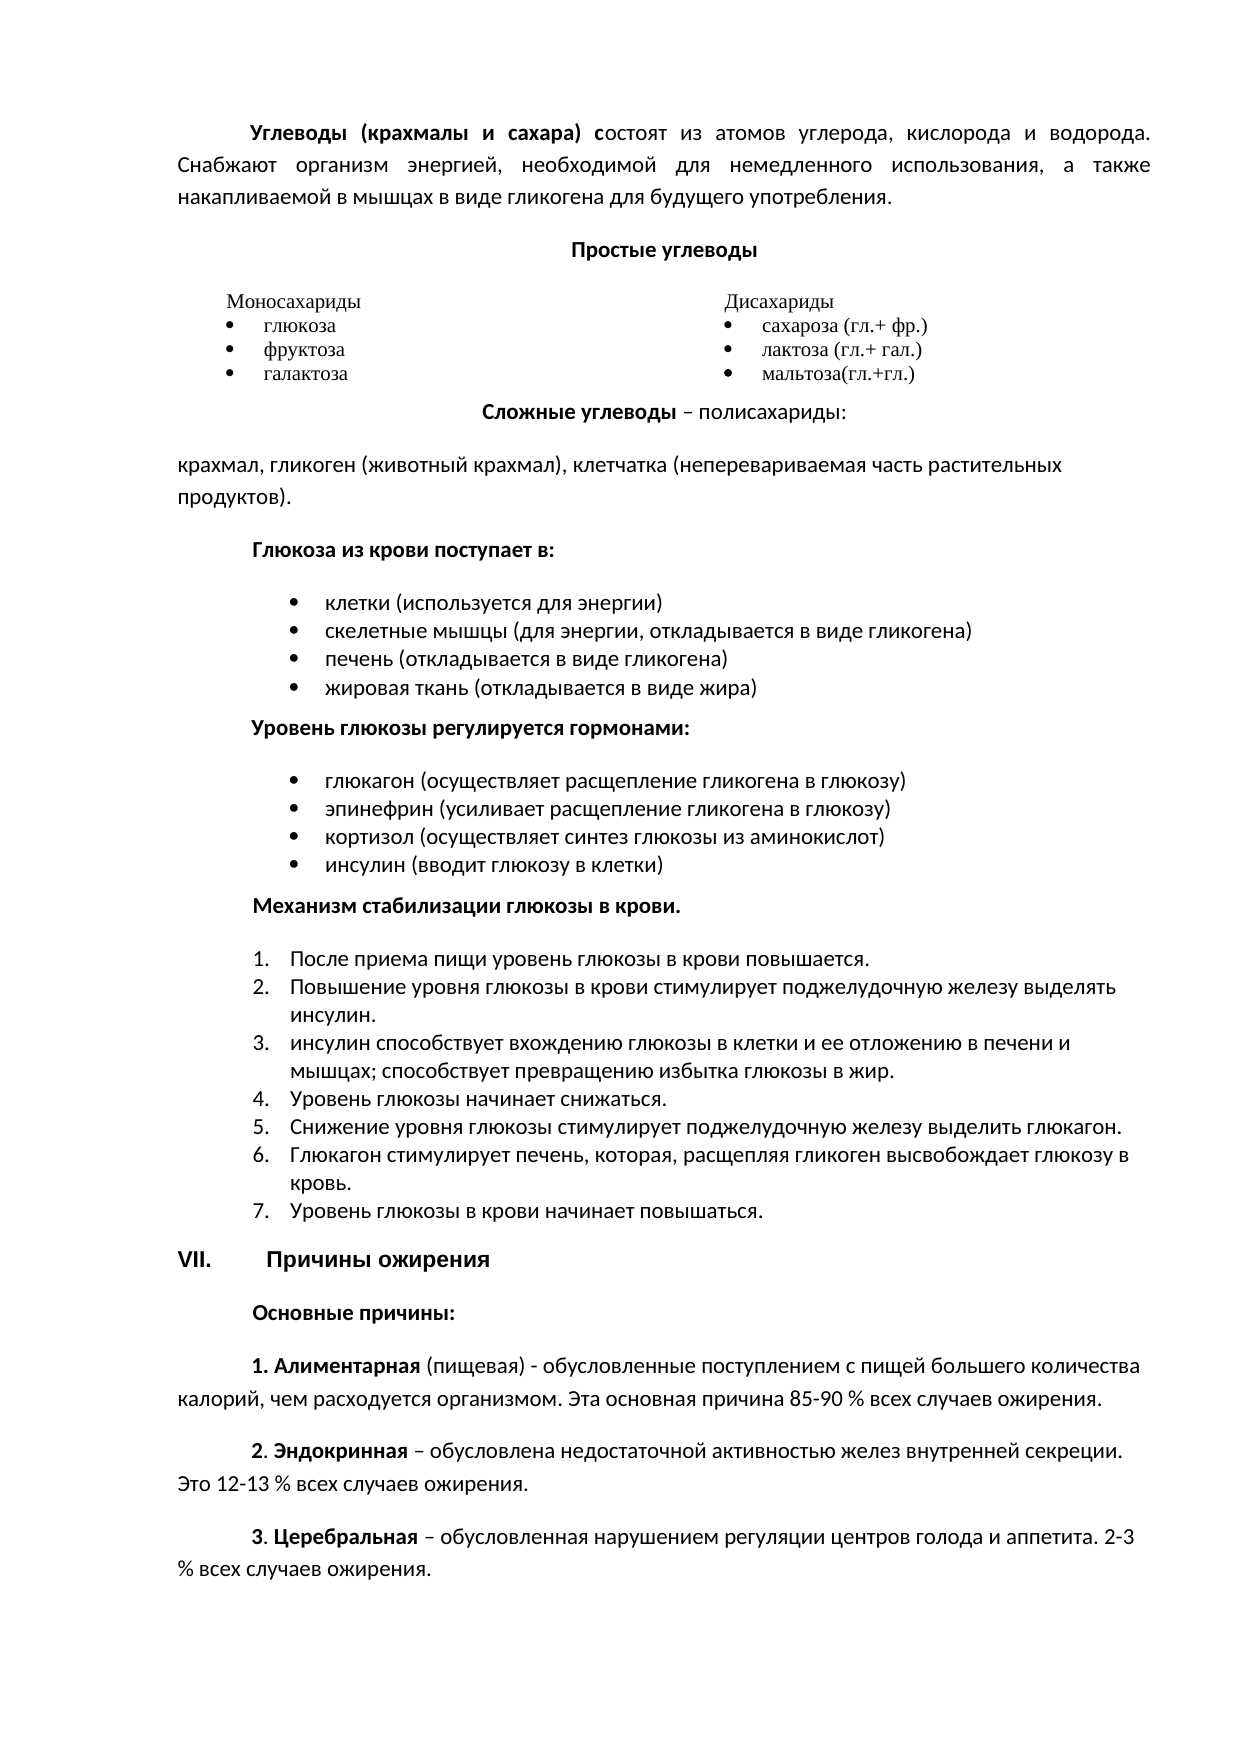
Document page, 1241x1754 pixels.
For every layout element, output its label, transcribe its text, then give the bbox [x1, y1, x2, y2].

list скелетные мышцы (для энергии, откладывается в виде гликогена) [290, 617, 1152, 644]
list эпинефрин (усиливает расщепление гликогена в глюкозу) [290, 794, 1152, 822]
list Уровень глюкозы начинает снижаться. [252, 1084, 1152, 1112]
text Глюкоза из крови поступает в: [177, 536, 1152, 563]
text Углеводы (крахмалы и сахара) состоят из атомов углерода, кислорода и водорода. Снабжают организм энергией, необходимой для немедленного использования, а также накапливаемой в мышцах в виде гликогена для будущего употребления. [177, 118, 1152, 211]
list Снижение уровня глюкозы стимулирует поджелудочную железу выделить глюкагон. [252, 1112, 1152, 1140]
list глюкагон (осуществляет расщепление гликогена в глюкозу) [290, 766, 1152, 794]
text Уровень глюкозы регулируется гормонами: [251, 713, 1152, 741]
list инсулин способствует вхождению глюкозы в клетки и ее отложению в печени и мышцах; способствует превращению избытка глюкозы в жир. [252, 1028, 1152, 1084]
list печень (откладывается в виде гликогена) [290, 644, 1152, 673]
list клетки (используется для энергии) [290, 588, 1152, 617]
list кортизол (осуществляет синтез глюкозы из аминокислот) [290, 822, 1152, 850]
text 2. Эндокринная – обусловлена недостаточной активностью желез внутренней секреции. Это 12-13 % всех случаев ожирения. [177, 1437, 1152, 1497]
list Повышение уровня глюкозы в крови стимулирует поджелудочную железу выделять инсулин. [252, 972, 1152, 1028]
text 3. Церебральная – обусловленная нарушением регуляции центров голода и аппетита. 2-3 % всех случаев ожирения. [177, 1522, 1152, 1582]
text Основные причины: [177, 1298, 1152, 1326]
list Уровень глюкозы в крови начинает повышаться. [252, 1196, 1152, 1224]
text 1. Алиментарная (пищевая) - обусловленные поступлением с пищей большего количества калорий, чем расходуется организмом. Эта основная причина 85-90 % всех случаев ожирения. [177, 1351, 1152, 1412]
list жировая ткань (откладывается в виде жира) [290, 673, 1152, 701]
text Простые углеводы [177, 236, 1152, 263]
text Сложные углеводы – полисахариды: [177, 397, 1152, 425]
table_header Дисахариды сахароза (гл.+ фр.) лактоза (гл.+ гал.) мальтоза(гл.+гл.) [676, 289, 1174, 385]
text крахмал, гликоген (животный крахмал), клетчатка (неперевариваемая часть растительных продуктов). [177, 450, 1152, 511]
list инсулин (вводит глюкозу в клетки) [290, 850, 1152, 878]
list После приема пищи уровень глюкозы в крови повышается. [252, 944, 1152, 972]
list Причины ожирения [177, 1246, 1152, 1273]
list Глюкагон стимулирует печень, которая, расщепляя гликоген высвобождает глюкозу в кровь. [252, 1140, 1152, 1196]
table_header Моносахариды глюкоза фруктоза галактоза [177, 289, 676, 385]
text Механизм стабилизации глюкозы в крови. [177, 891, 1152, 919]
